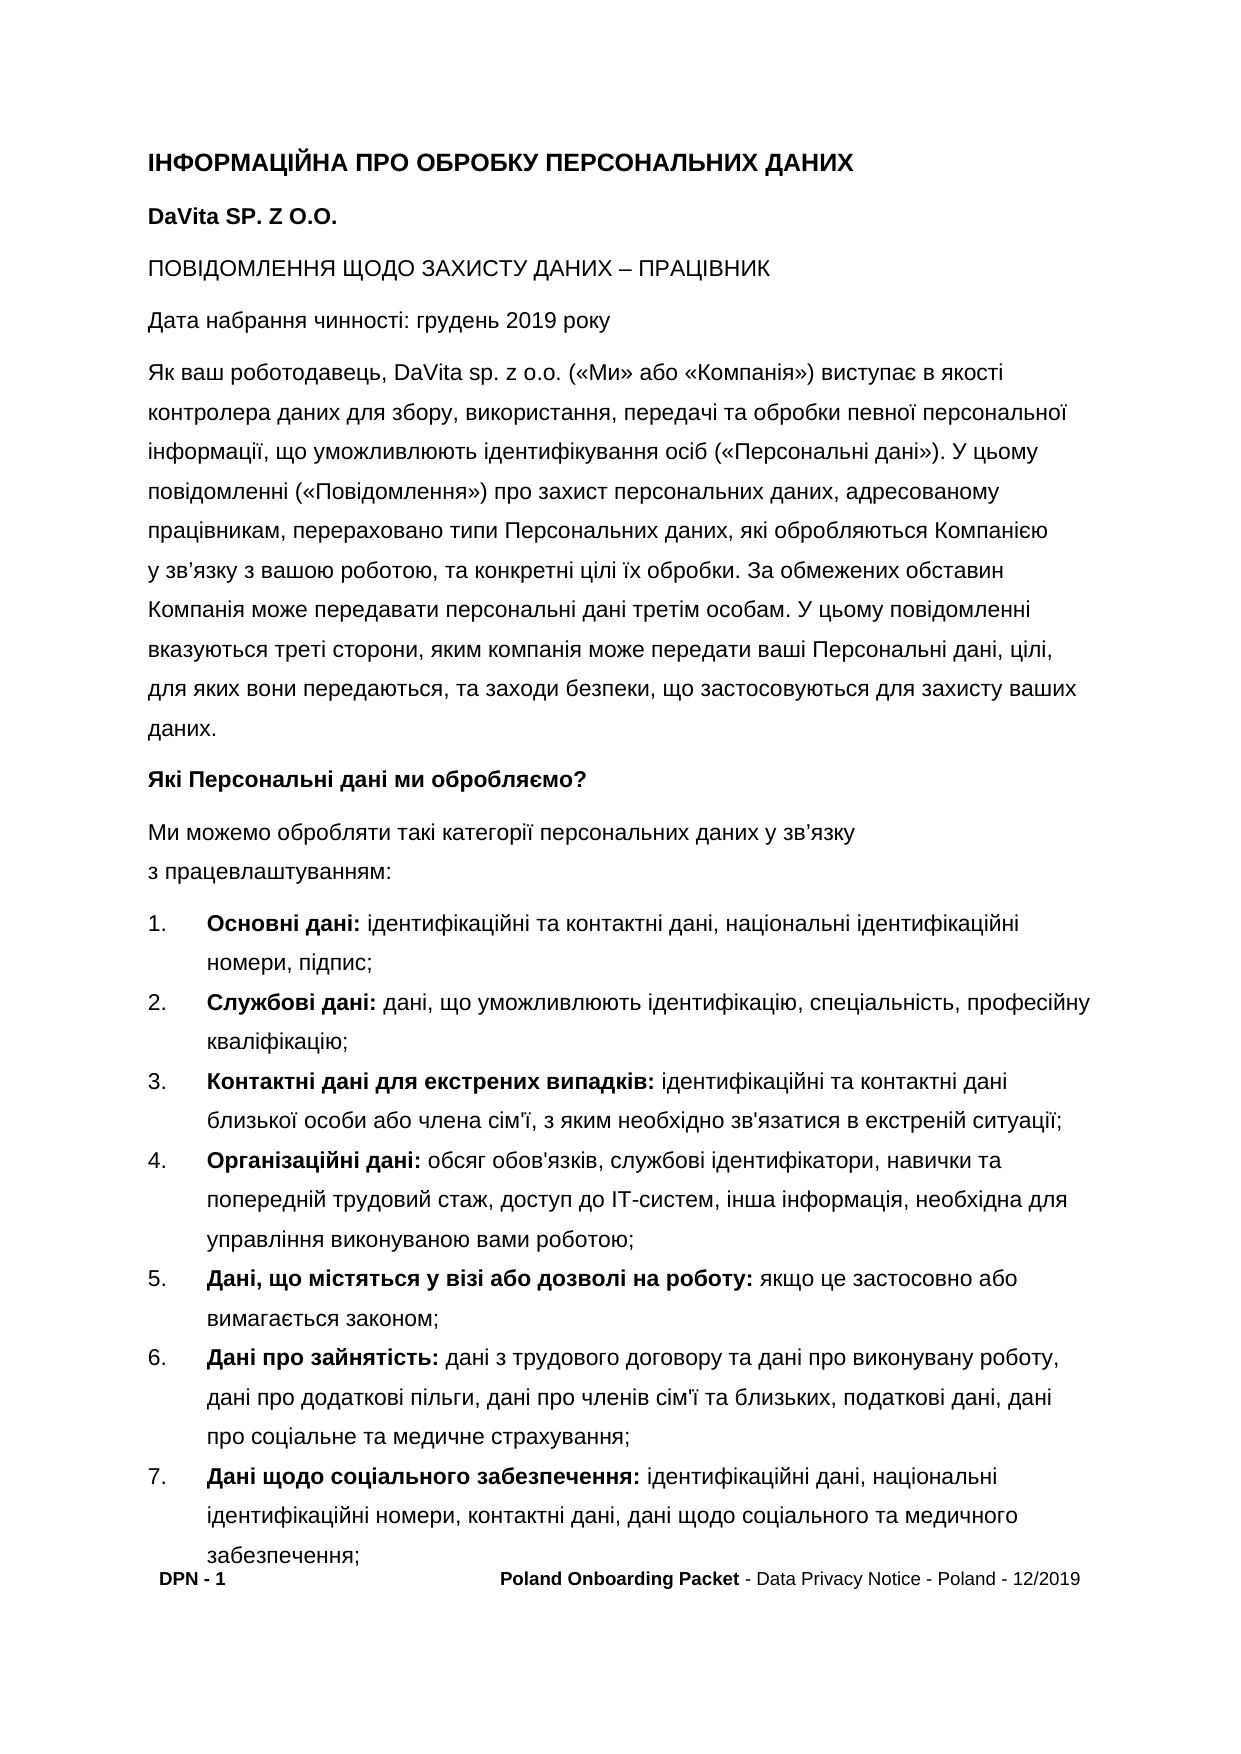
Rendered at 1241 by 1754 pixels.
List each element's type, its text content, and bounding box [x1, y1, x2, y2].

text DaVita SP. Z O.O. [148, 203, 1093, 229]
list Службові дані: дані, що уможливлюють ідентифікацію, спеціальність, професійну кваліфікацію; [148, 989, 1093, 1055]
text Дата набрання чинності: грудень 2019 року [148, 307, 1093, 333]
list Організаційні дані: обсяг обов'язків, службові ідентифікатори, навички та попередній трудовий стаж, доступ до ІТ-систем, інша інформація, необхідна для управління виконуваною вами роботою; [148, 1147, 1093, 1252]
list Контактні дані для екстрених випадків: ідентифікаційні та контактні дані близької особи або члена сім'ї, з яким необхідно зв'язатися в екстреній ситуації; [148, 1068, 1093, 1134]
text ІНФОРМАЦІЙНА ПРО ОБРОБКУ ПЕРСОНАЛЬНИХ ДАНИХ [148, 148, 1093, 176]
text Які Персональні дані ми обробляємо? [148, 766, 1093, 793]
list Дані щодо соціального забезпечення: ідентифікаційні дані, національні ідентифікаційні номери, контактні дані, дані щодо соціального та медичного забезпечення; [148, 1463, 1093, 1568]
text Як ваш роботодавець, DaVita sp. z o.o. («Ми» або «Компанія») виступає в якості контролера даних для збору, використання, передачі та обробки певної персональної інформації, що уможливлюють ідентифікування осіб («Персональні дані»). У цьому повідомленні («Повідомлення») про захист персональних даних, адресованому працівникам, перераховано типи Персональних даних, які обробляються Компанією у зв’язку з вашою роботою, та конкретні цілі їх обробки. За обмежених обставин Компанія може передавати персональні дані третім особам. У цьому повідомленні вказуються треті сторони, яким компанія може передати ваші Персональні дані, цілі, для яких вони передаються, та заходи безпеки, що застосовуються для захисту ваших даних. [148, 359, 1093, 741]
list Дані, що містяться у візі або дозволі на роботу: якщо це застосовно або вимагається законом; [148, 1265, 1093, 1331]
text ПОВІДОМЛЕННЯ ЩОДО ЗАХИСТУ ДАНИХ – ПРАЦІВНИК [148, 255, 1093, 282]
list Основні дані: ідентифікаційні та контактні дані, національні ідентифікаційні номери, підпис; [148, 910, 1093, 976]
text Ми можемо обробляти такі категорії персональних даних у зв’язку з працевлаштуванням: [148, 818, 1093, 884]
list Дані про зайнятість: дані з трудового договору та дані про виконувану роботу, дані про додаткові пільги, дані про членів сім'ї та близьких, податкові дані, дані про соціальне та медичне страхування; [148, 1344, 1093, 1449]
